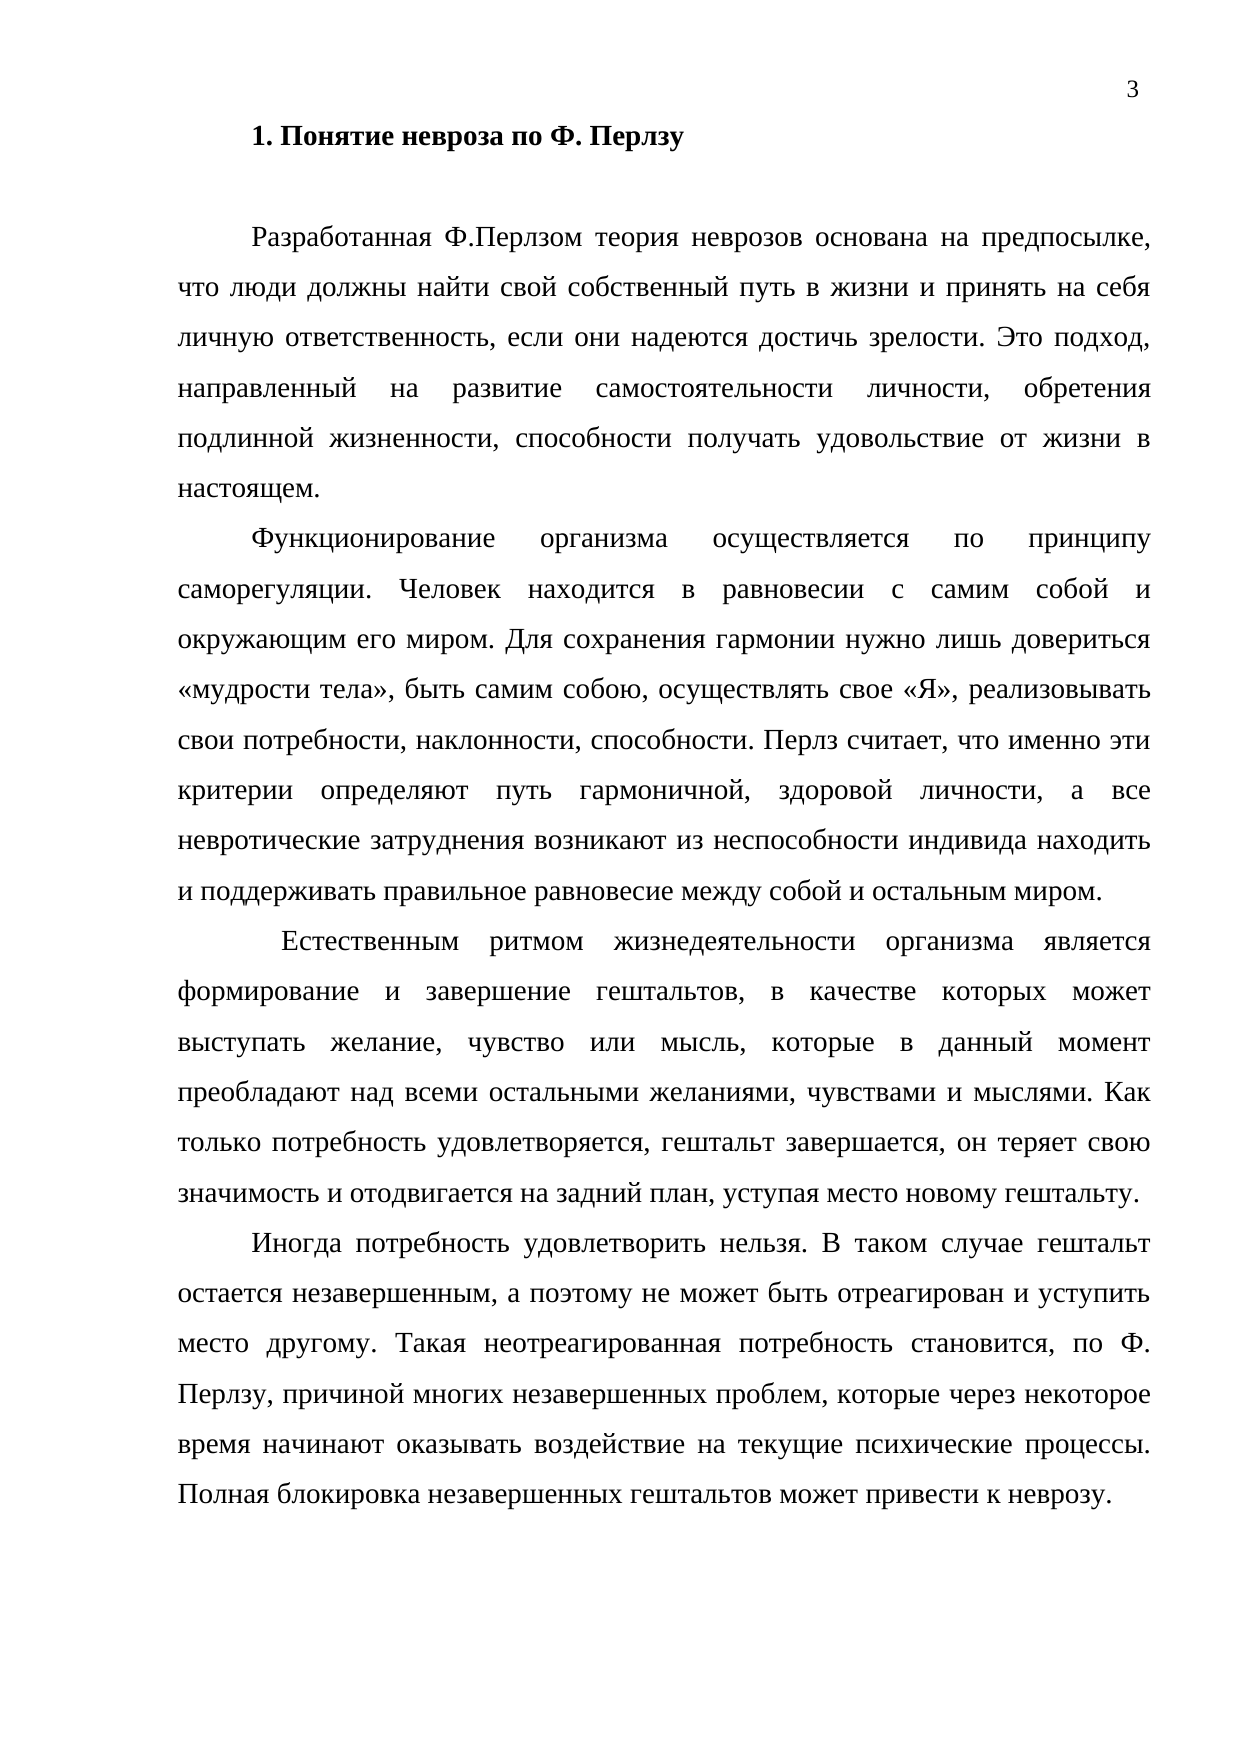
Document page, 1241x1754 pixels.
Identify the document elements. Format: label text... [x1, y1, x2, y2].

text Иногда потребность удовлетворить нельзя. В таком случае гештальт остается незавершенным, а поэтому не может быть отреагирован и уступить место другому. Такая неотреагированная потребность становится, по Ф. Перлзу, причиной многих незавершенных проблем, которые через некоторое время начинают оказывать воздействие на текущие психические процессы. Полная блокировка незавершенных гештальтов может привести к неврозу. [177, 1225, 1152, 1510]
text Естественным ритмом жизнедеятельности организма является формирование и завершение гештальтов, в качестве которых может выступать желание, чувство или мысль, которые в данный момент преобладают над всеми остальными желаниями, чувствами и мыслями. Как только потребность удовлетворяется, гештальт завершается, он теряет свою значимость и отодвигается на задний план, уступая место новому гештальту. [177, 923, 1152, 1208]
text 1. Понятие невроза по Ф. Перлзу [177, 118, 1152, 152]
text Функционирование организма осуществляется по принципу саморегуляции. Человек находится в равновесии с самим собой и окружающим его миром. Для сохранения гармонии нужно лишь довериться «мудрости тела», быть самим собою, осуществлять свое «Я», реализовывать свои потребности, наклонности, способности. Перлз считает, что именно эти критерии определяют путь гармоничной, здоровой личности, а все невротические затруднения возникают из неспособности индивида находить и поддерживать правильное равновесие между собой и остальным миром. [177, 521, 1152, 906]
text Разработанная Ф.Перлзом теория неврозов основана на предпосылке, что люди должны найти свой собственный путь в жизни и принять на себя личную ответственность, если они надеются достичь зрелости. Это подход, направленный на развитие самостоятельности личности, обретения подлинной жизненности, способности получать удовольствие от жизни в настоящем. [177, 219, 1152, 504]
